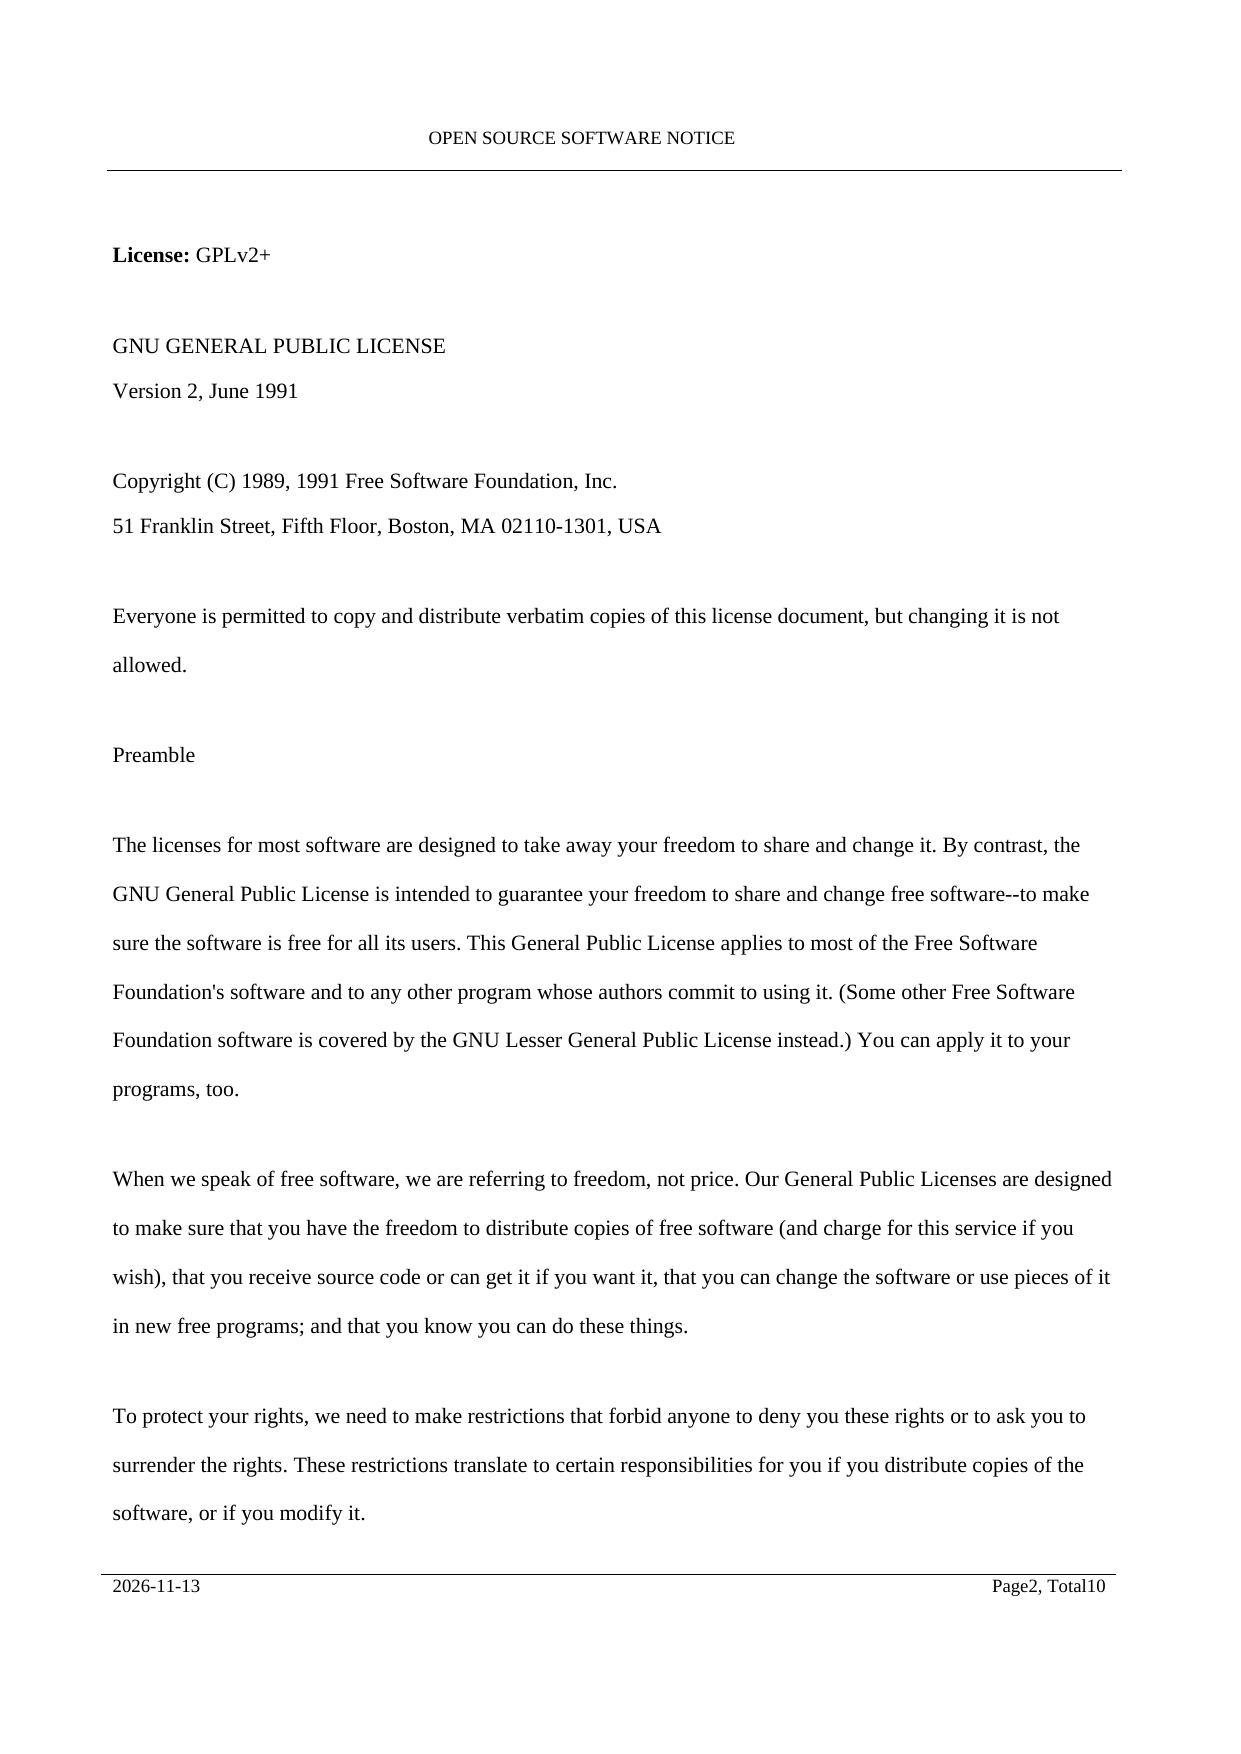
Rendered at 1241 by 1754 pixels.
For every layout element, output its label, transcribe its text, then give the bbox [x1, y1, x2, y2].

text Preamble [112, 739, 1128, 771]
text License: GPLv2+ [112, 239, 1128, 271]
text Copyright (C) 1989, 1991 Free Software Foundation, Inc. [112, 464, 1128, 497]
text 51 Franklin Street, Fifth Floor, Boston, MA 02110-1301, USA [112, 509, 1128, 542]
text The licenses for most software are designed to take away your freedom to share and change it. By contrast, the GNU General Public License is intended to guarantee your freedom to share and change free software--to make sure the software is free for all its users. This General Public License applies to most of the Free Software Foundation's software and to any other program whose authors commit to using it. (Some other Free Software Foundation software is covered by the GNU Lesser General Public License instead.) You can apply it to your programs, too. [112, 829, 1128, 1105]
text When we speak of free software, we are referring to freedom, not price. Our General Public Licenses are designed to make sure that you have the freedom to distribute copies of free software (and charge for this service if you wish), that you receive source code or can get it if you want it, that you can change the software or use pieces of it in new free programs; and that you know you can do these things. [112, 1163, 1128, 1342]
text GNU GENERAL PUBLIC LICENSE [112, 329, 1128, 362]
text Version 2, June 1991 [112, 374, 1128, 407]
text Everyone is permitted to copy and distribute verbatim copies of this license document, but changing it is not allowed. [112, 600, 1128, 681]
text To protect your rights, we need to make restrictions that forbid anyone to deny you these rights or to ask you to surrender the rights. These restrictions translate to certain responsibilities for you if you distribute copies of the software, or if you modify it. [112, 1399, 1128, 1529]
